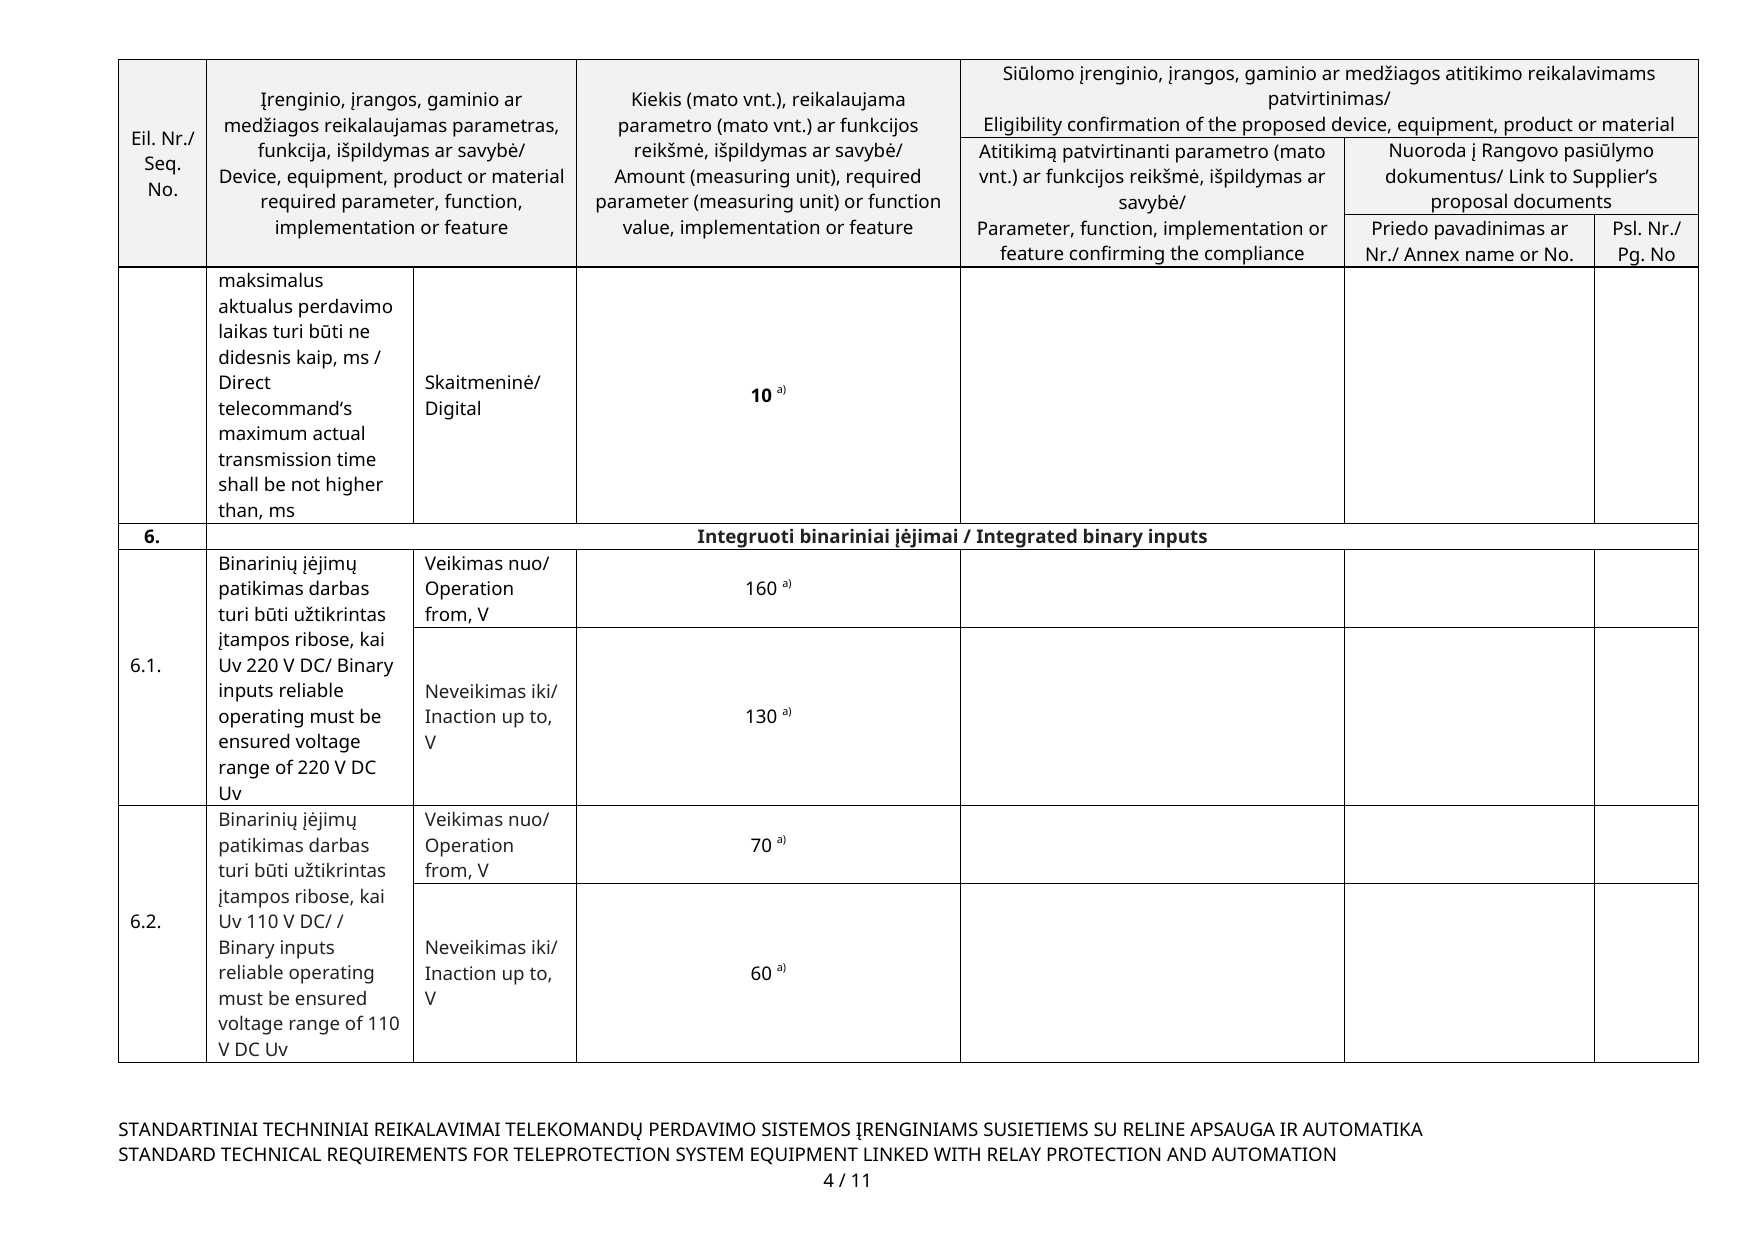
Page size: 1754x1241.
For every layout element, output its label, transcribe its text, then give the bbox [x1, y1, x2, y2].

table_cell Neveikimas iki/ Inaction up to, V [414, 884, 576, 1062]
table_cell [1345, 550, 1594, 627]
table_cell [1345, 268, 1594, 523]
table_cell Binarinių įėjimų patikimas darbas turi būti užtikrintas įtampos ribose, kai Uv 110 V DC/ / Binary inputs reliable operating must be ensured voltage range of 110 V DC Uv [207, 806, 413, 1062]
table_cell Psl. Nr./ Pg. No [1595, 215, 1698, 266]
table_cell [119, 524, 206, 549]
table_cell Atitikimą patvirtinanti parametro (mato vnt.) ar funkcijos reikšmė, išpildymas ar savybė/ Parameter, function, implementation or feature confirming the compliance [961, 138, 1344, 266]
table_cell [1595, 884, 1698, 1062]
table_cell [961, 628, 1344, 805]
table_cell [1595, 268, 1698, 523]
table_header Įrenginio, įrangos, gaminio ar medžiagos reikalaujamas parametras, funkcija, išpildymas ar savybė/ Device, equipment, product or material required parameter, function, implementation or feature [207, 60, 576, 266]
table_cell Skaitmeninė/ Digital [414, 268, 576, 523]
table_cell Nuoroda į Rangovo pasiūlymo dokumentus/ Link to Supplier’s proposal documents [1345, 138, 1698, 214]
table_cell Veikimas nuo/ Operation from, V [414, 806, 576, 883]
table_cell Priedo pavadinimas ar Nr./ Annex name or No. [1345, 215, 1594, 266]
table_cell [1595, 628, 1698, 805]
table_cell 130 a) [577, 628, 960, 805]
table_cell [1595, 550, 1698, 627]
table_cell Veikimas nuo/ Operation from, V [414, 550, 576, 627]
table_cell [119, 806, 206, 1062]
table_cell 70 a) [577, 806, 960, 883]
table_cell 10 a) [577, 268, 960, 523]
table_cell 160 a) [577, 550, 960, 627]
table_cell [1595, 806, 1698, 883]
table_cell [961, 550, 1344, 627]
table_cell Neveikimas iki/ Inaction up to, V [414, 628, 576, 805]
table_cell Binarinių įėjimų patikimas darbas turi būti užtikrintas įtampos ribose, kai Uv 220 V DC/ Binary inputs reliable operating must be ensured voltage range of 220 V DC Uv [207, 550, 413, 805]
table_cell [961, 268, 1344, 523]
table_cell [119, 268, 206, 523]
table_cell [961, 806, 1344, 883]
table_cell [1345, 884, 1594, 1062]
table_cell [119, 550, 206, 805]
table_header Kiekis (mato vnt.), reikalaujama parametro (mato vnt.) ar funkcijos reikšmė, išpildymas ar savybė/ Amount (measuring unit), required parameter (measuring unit) or function value, implementation or feature [577, 60, 960, 266]
table_cell Integruoti binariniai įėjimai / Integrated binary inputs [207, 524, 1698, 549]
table_cell 60 a) [577, 884, 960, 1062]
table_cell [961, 884, 1344, 1062]
table_header Eil. Nr./ Seq. No. [119, 60, 206, 266]
table_header Siūlomo įrenginio, įrangos, gaminio ar medžiagos atitikimo reikalavimams patvirtinimas/ Eligibility confirmation of the proposed device, equipment, product or material [961, 60, 1698, 137]
table_cell [1345, 628, 1594, 805]
table_cell [1345, 806, 1594, 883]
